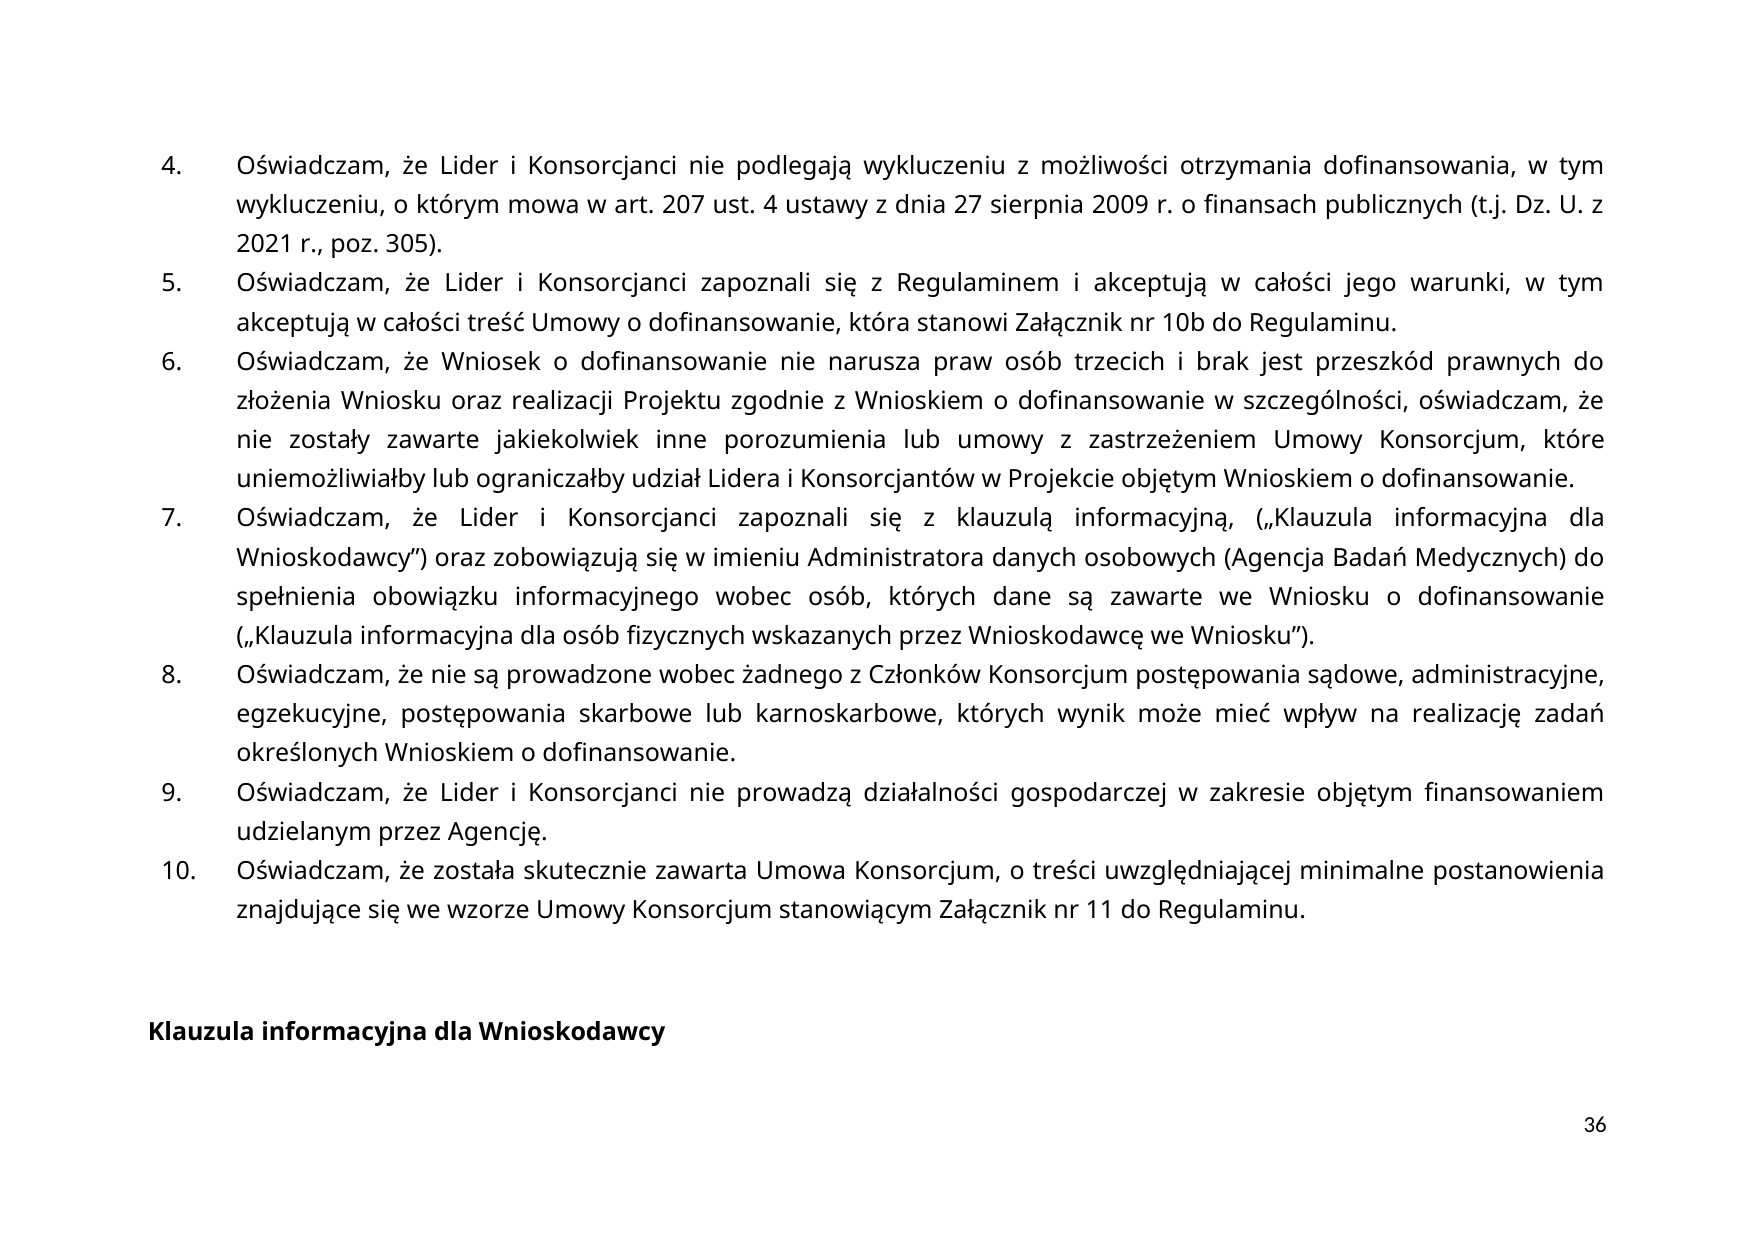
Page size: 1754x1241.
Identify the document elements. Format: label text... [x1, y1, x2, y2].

list Oświadczam, że została skutecznie zawarta Umowa Konsorcjum, o treści uwzględniającej minimalne postanowienia znajdujące się we wzorze Umowy Konsorcjum stanowiącym Załącznik nr 11 do Regulaminu. [161, 853, 1606, 926]
list Oświadczam, że Lider i Konsorcjanci zapoznali się z Regulaminem i akceptują w całości jego warunki, w tym akceptują w całości treść Umowy o dofinansowanie, która stanowi Załącznik nr 10b do Regulaminu. [161, 265, 1606, 338]
text Klauzula informacyjna dla Wnioskodawcy [148, 1013, 1606, 1048]
list Oświadczam, że Wniosek o dofinansowanie nie narusza praw osób trzecich i brak jest przeszkód prawnych do złożenia Wniosku oraz realizacji Projektu zgodnie z Wnioskiem o dofinansowanie w szczególności, oświadczam, że nie zostały zawarte jakiekolwiek inne porozumienia lub umowy z zastrzeżeniem Umowy Konsorcjum, które uniemożliwiałby lub ograniczałby udział Lidera i Konsorcjantów w Projekcie objętym Wnioskiem o dofinansowanie. [161, 343, 1606, 495]
list Oświadczam, że nie są prowadzone wobec żadnego z Członków Konsorcjum postępowania sądowe, administracyjne, egzekucyjne, postępowania skarbowe lub karnoskarbowe, których wynik może mieć wpływ na realizację zadań określonych Wnioskiem o dofinansowanie. [161, 657, 1606, 769]
list Oświadczam, że Lider i Konsorcjanci nie podlegają wykluczeniu z możliwości otrzymania dofinansowania, w tym wykluczeniu, o którym mowa w art. 207 ust. 4 ustawy z dnia 27 sierpnia 2009 r. o finansach publicznych (t.j. Dz. U. z 2021 r., poz. 305). [161, 148, 1606, 260]
list Oświadczam, że Lider i Konsorcjanci nie prowadzą działalności gospodarczej w zakresie objętym finansowaniem udzielanym przez Agencję. [161, 774, 1606, 847]
list Oświadczam, że Lider i Konsorcjanci zapoznali się z klauzulą informacyjną, („Klauzula informacyjna dla Wnioskodawcy”) oraz zobowiązują się w imieniu Administratora danych osobowych (Agencja Badań Medycznych) do spełnienia obowiązku informacyjnego wobec osób, których dane są zawarte we Wniosku o dofinansowanie („Klauzula informacyjna dla osób fizycznych wskazanych przez Wnioskodawcę we Wniosku”). [161, 500, 1606, 652]
